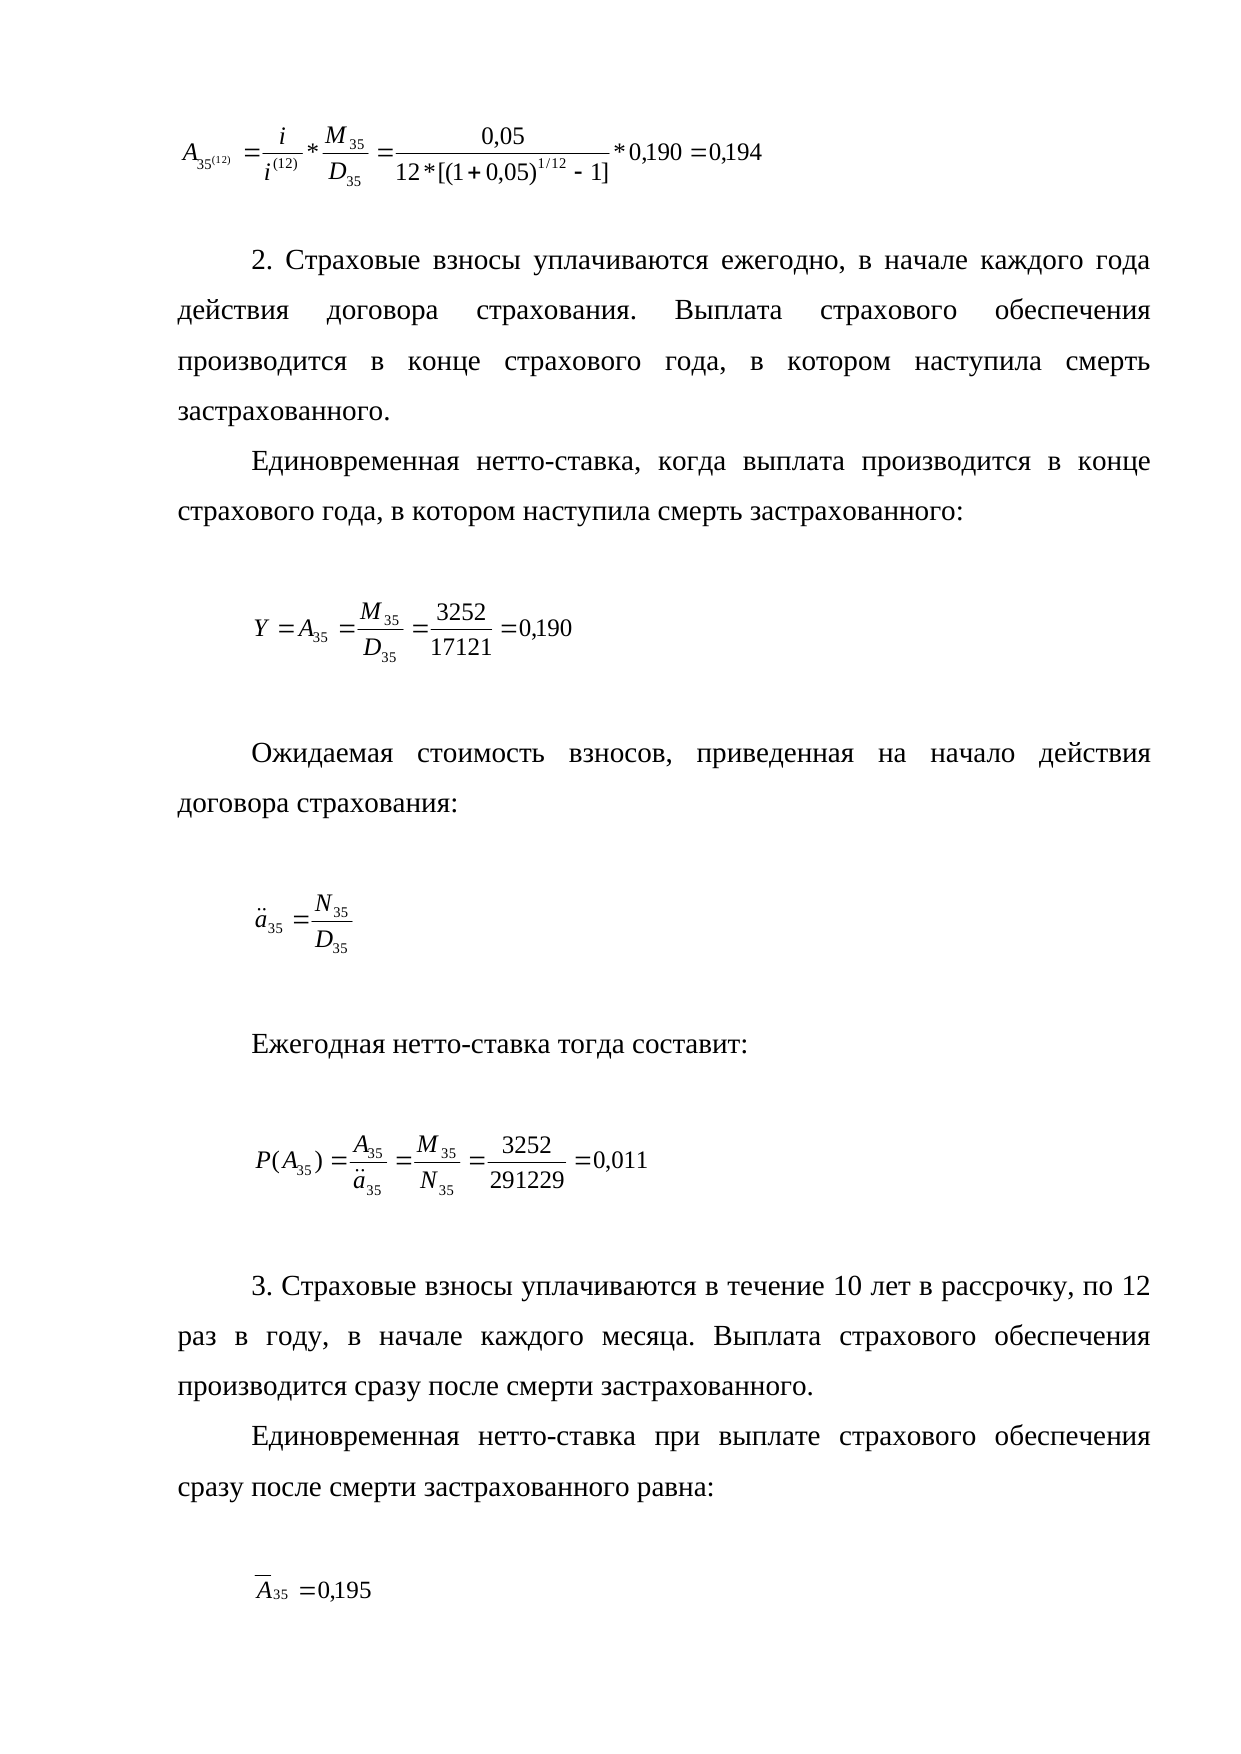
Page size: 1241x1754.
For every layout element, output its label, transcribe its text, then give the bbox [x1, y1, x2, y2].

text Ожидаемая стоимость взносов, приведенная на начало действия договора страхования: [177, 735, 1152, 819]
text 3. Страховые взносы уплачиваются в течение 10 лет в рассрочку, по 12 раз в году, в начале каждого месяца. Выплата страхового обеспечения производится сразу после смерти застрахованного. [177, 1268, 1152, 1402]
text Ежегодная нетто-ставка тогда составит: [177, 1026, 1152, 1060]
text Единовременная нетто-ставка, когда выплата производится в конце страхового года, в котором наступила смерть застрахованного: [177, 443, 1152, 527]
text 2. Страховые взносы уплачиваются ежегодно, в начале каждого года действия договора страхования. Выплата страхового обеспечения производится в конце страхового года, в котором наступила смерть застрахованного. [177, 242, 1152, 426]
text Единовременная нетто-ставка при выплате страхового обеспечения сразу после смерти застрахованного равна: [177, 1418, 1152, 1502]
